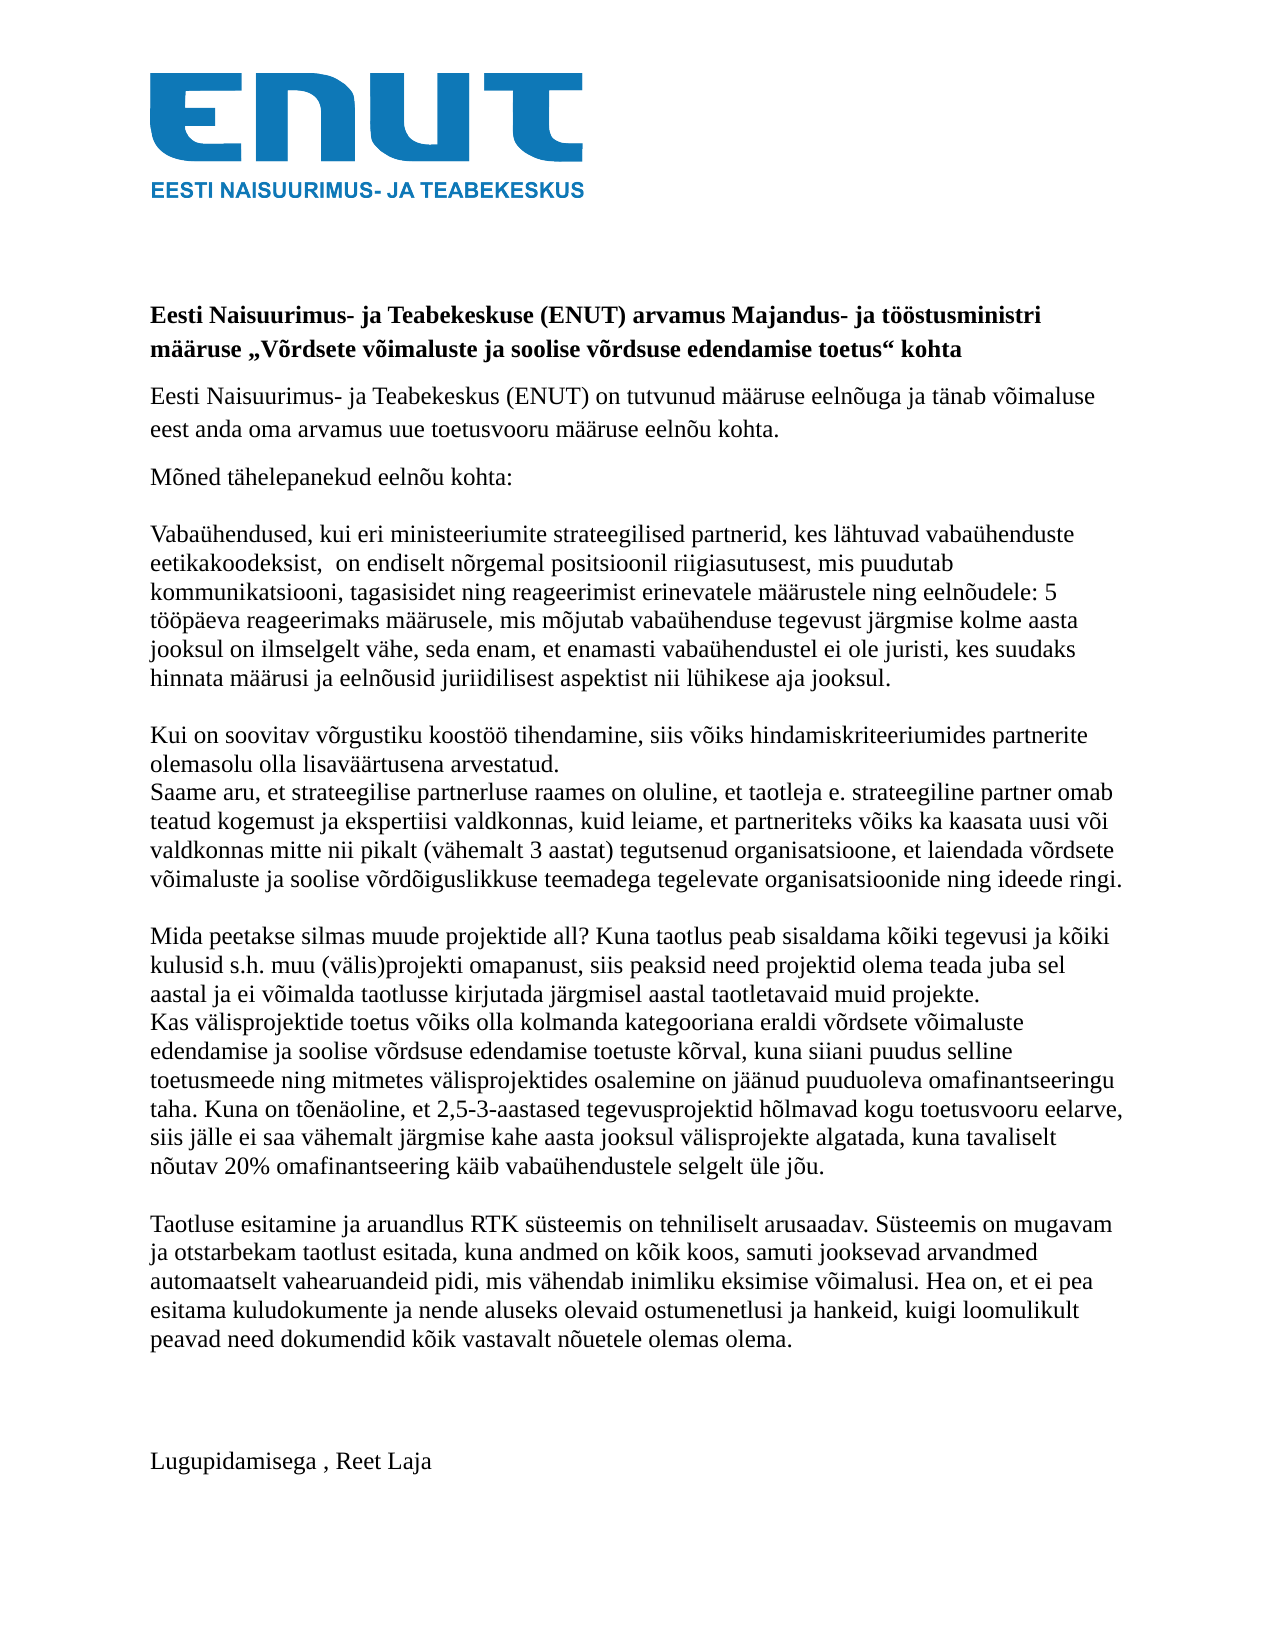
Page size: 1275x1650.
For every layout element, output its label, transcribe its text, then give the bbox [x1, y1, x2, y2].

text Kui on soovitav võrgustiku koostöö tihendamine, siis võiks hindamiskriteeriumides partnerite olemasolu olla lisaväärtusena arvestatud. [150, 720, 1125, 777]
text Vabaühendused, kui eri ministeeriumite strateegilised partnerid, kes lähtuvad vabaühenduste eetikakoodeksist, on endiselt nõrgemal positsioonil riigiasutusest, mis puudutab kommunikatsiooni, tagasisidet ning reageerimist erinevatele määrustele ning eelnõudele: 5 tööpäeva reageerimaks määrusele, mis mõjutab vabaühenduse tegevust järgmise kolme aasta jooksul on ilmselgelt vähe, seda enam, et enamasti vabaühendustel ei ole juristi, kes suudaks hinnata määrusi ja eelnõusid juriidilisest aspektist nii lühikese aja jooksul. [150, 519, 1125, 692]
picture [150, 73, 584, 198]
text Lugupidamisega , Reet Laja [150, 1446, 1125, 1475]
text Mõned tähelepanekud eelnõu kohta: [150, 462, 1125, 491]
text Eesti Naisuurimus- ja Teabekeskuse (ENUT) arvamus Majandus- ja tööstusministri määruse „Võrdsete võimaluste ja soolise võrdsuse edendamise toetus“ kohta [150, 301, 1125, 362]
text Eesti Naisuurimus- ja Teabekeskus (ENUT) on tutvunud määruse eelnõuga ja tänab võimaluse eest anda oma arvamus uue toetusvooru määruse eelnõu kohta. [150, 381, 1125, 443]
text Kas välisprojektide toetus võiks olla kolmanda kategooriana eraldi võrdsete võimaluste edendamise ja soolise võrdsuse edendamise toetuste kõrval, kuna siiani puudus selline toetusmeede ning mitmetes välisprojektides osalemine on jäänud puuduoleva omafinantseeringu taha. Kuna on tõenäoline, et 2,5-3-aastased tegevusprojektid hõlmavad kogu toetusvooru eelarve, siis jälle ei saa vähemalt järgmise kahe aasta jooksul välisprojekte algatada, kuna tavaliselt nõutav 20% omafinantseering käib vabaühendustele selgelt üle jõu. [150, 1007, 1125, 1180]
text Mida peetakse silmas muude projektide all? Kuna taotlus peab sisaldama kõiki tegevusi ja kõiki kulusid s.h. muu (välis)projekti omapanust, siis peaksid need projektid olema teada juba sel aastal ja ei võimalda taotlusse kirjutada järgmisel aastal taotletavaid muid projekte. [150, 921, 1125, 1007]
text Taotluse esitamine ja aruandlus RTK süsteemis on tehniliselt arusaadav. Süsteemis on mugavam ja otstarbekam taotlust esitada, kuna andmed on kõik koos, samuti jooksevad arvandmed automaatselt vahearuandeid pidi, mis vähendab inimliku eksimise võimalusi. Hea on, et ei pea esitama kuludokumente ja nende aluseks olevaid ostumenetlusi ja hankeid, kuigi loomulikult peavad need dokumendid kõik vastavalt nõuetele olemas olema. [150, 1209, 1125, 1352]
text Saame aru, et strateegilise partnerluse raames on oluline, et taotleja e. strateegiline partner omab teatud kogemust ja ekspertiisi valdkonnas, kuid leiame, et partneriteks võiks ka kaasata uusi või valdkonnas mitte nii pikalt (vähemalt 3 aastat) tegutsenud organisatsioone, et laiendada võrdsete võimaluste ja soolise võrdõiguslikkuse teemadega tegelevate organisatsioonide ning ideede ringi. [150, 777, 1125, 892]
